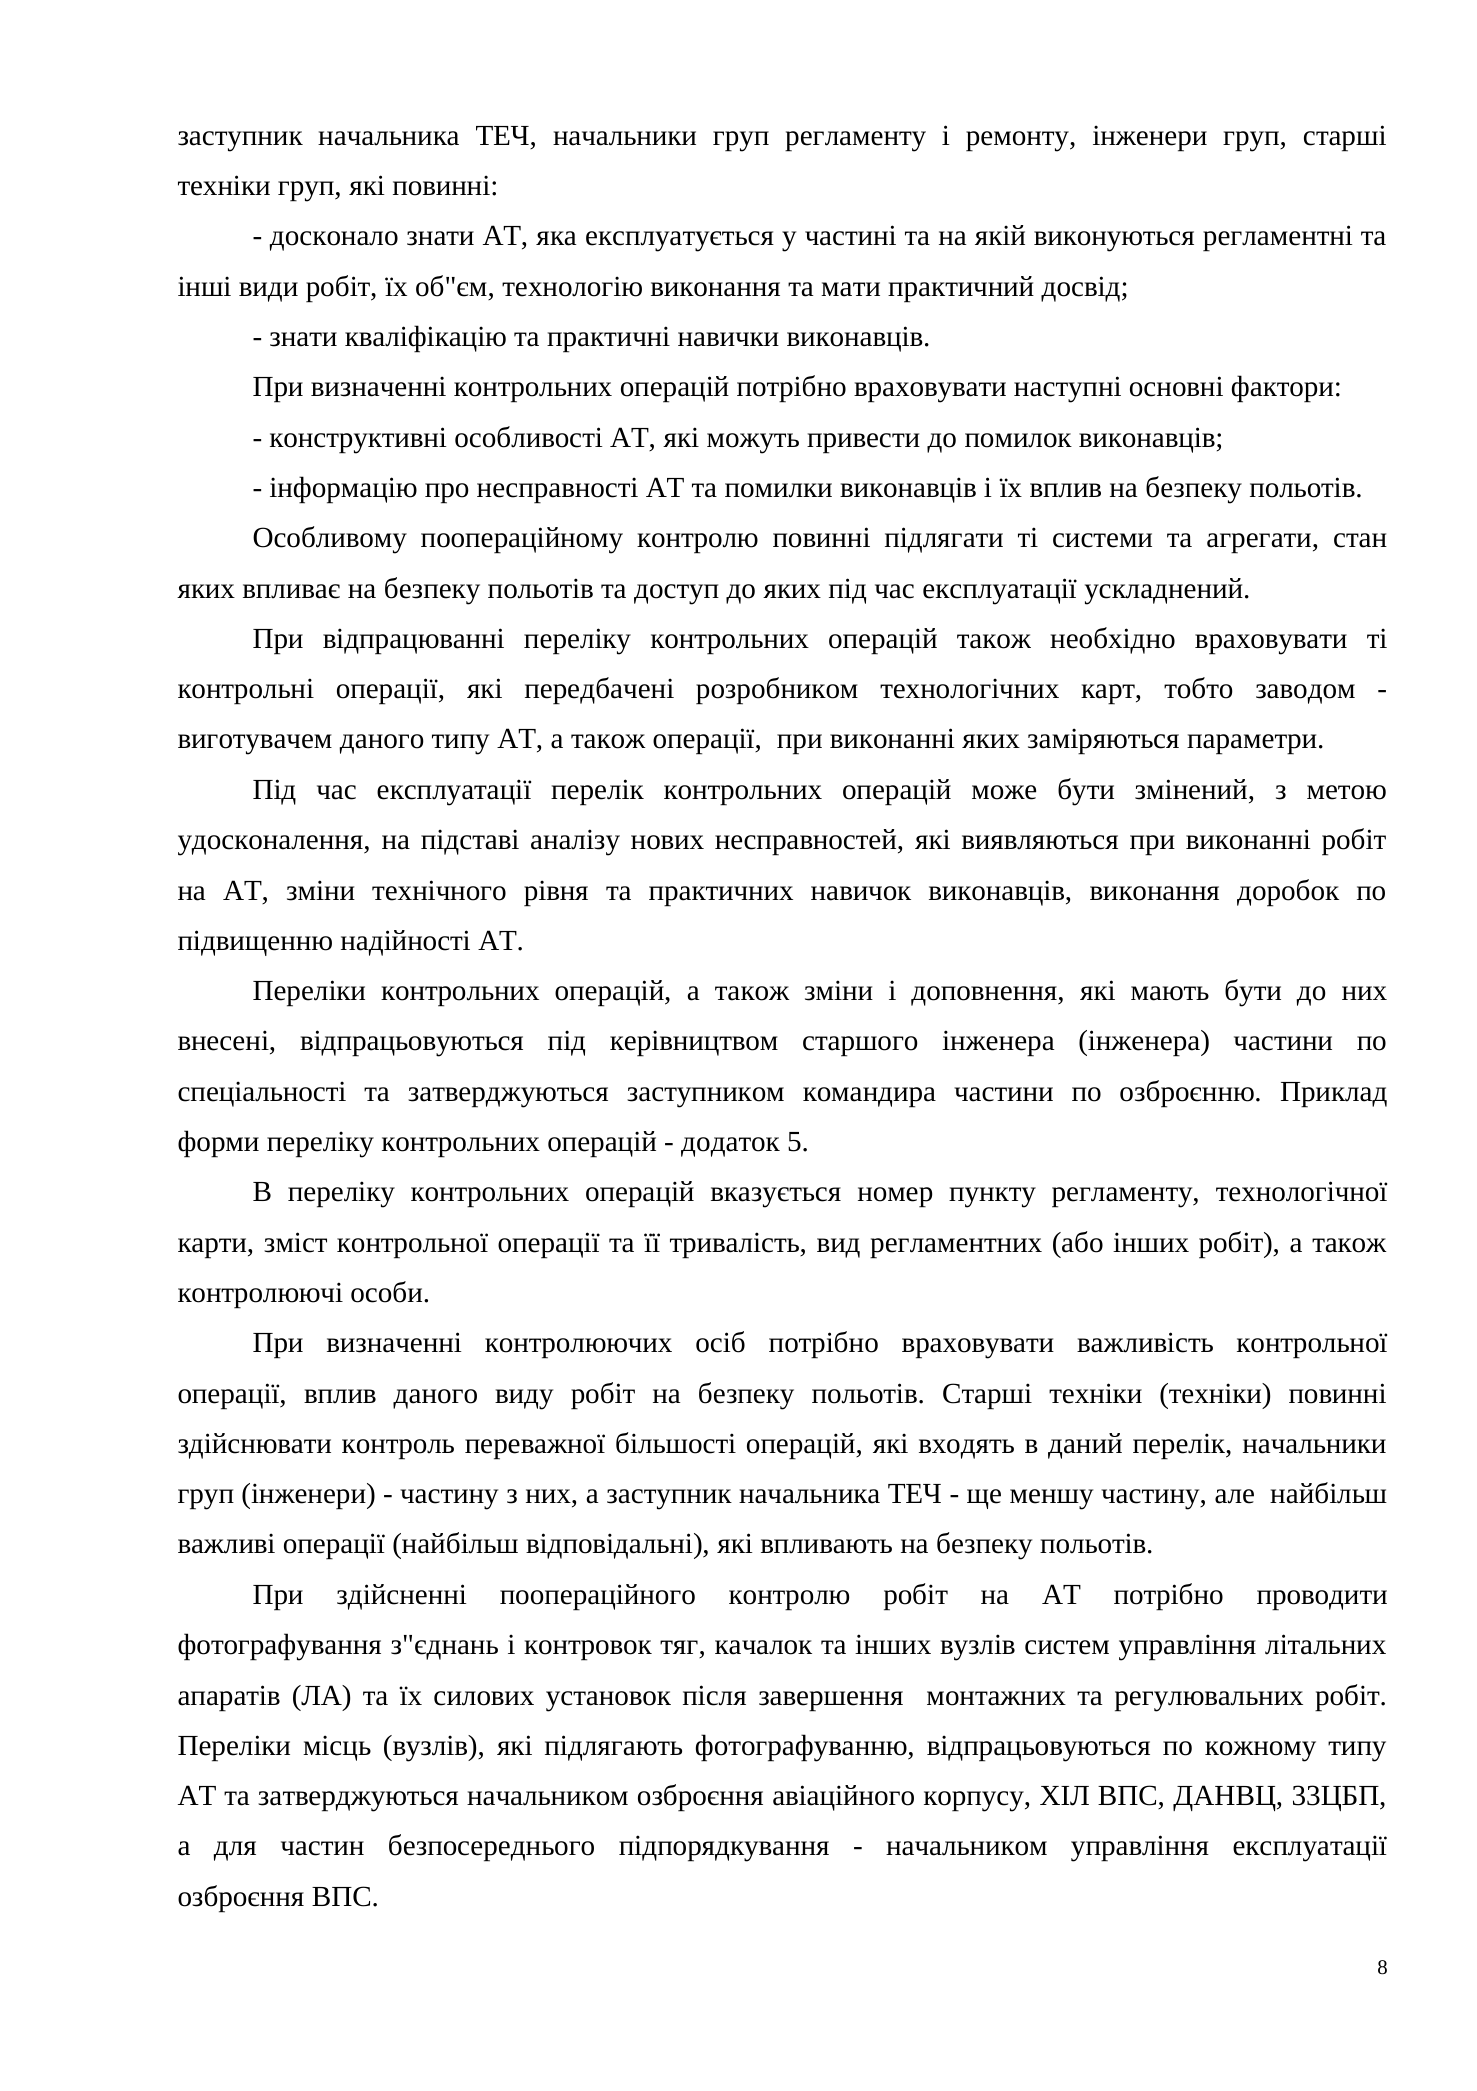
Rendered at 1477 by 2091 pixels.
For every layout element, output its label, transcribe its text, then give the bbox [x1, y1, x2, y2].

text - знати кваліфікацію та практичні навички виконавців. [177, 319, 1388, 353]
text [177, 118, 1388, 202]
text При відпрацюванні переліку контрольних операцій також необхідно враховувати ті контрольні операції, які передбачені розробником технологічних карт, тобто заводом - виготувачем даного типу АТ, а також операції, при виконанні яких заміряються параметри. [177, 621, 1388, 755]
text - конструктивні особливості АТ, які можуть привести до помилок виконавців; [177, 420, 1388, 453]
text Під час експлуатації перелік контрольних операцій може бути змінений, з метою удосконалення, на підставі аналізу нових несправностей, які виявляються при виконанні робіт на АТ, зміни технічного рівня та практичних навичок виконавців, виконання доробок по підвищенню надійності АТ. [177, 772, 1388, 957]
text Особливому поопераційному контролю повинні підлягати ті системи та агрегати, стан яких впливає на безпеку польотів та доступ до яких під час експлуатації ускладнений. [177, 521, 1388, 604]
text Переліки контрольних операцій, а також зміни і доповнення, які мають бути до них внесені, відпрацьовуються під керівництвом старшого інженера (інженера) частини по спеціальності та затверджуються заступником командира частини по озброєнню. Приклад форми переліку контрольних операцій - додаток 5. [177, 973, 1388, 1158]
text В переліку контрольних операцій вказується номер пункту регламенту, технологічної карти, зміст контрольної операції та її тривалість, вид регламентних (або інших робіт), а також контролюючі особи. [177, 1175, 1388, 1309]
text - досконало знати АТ, яка експлуатується у частині та на якій виконуються регламентні та інші види робіт, їх об"єм, технологію виконання та мати практичний досвід; [177, 219, 1388, 303]
text При визначенні контрольних операцій потрібно враховувати наступні основні фактори: [177, 370, 1388, 403]
text - інформацію про несправності АТ та помилки виконавців і їх вплив на безпеку польотів. [177, 470, 1388, 504]
text При здійсненні поопераційного контролю робіт на АТ потрібно проводити фотографування з"єднань і контровок тяг, качалок та інших вузлів систем управління літальних апаратів (ЛА) та їх силових установок після завершення монтажних та регулювальних робіт. Переліки місць (вузлів), які підлягають фотографуванню, відпрацьовуються по кожному типу АТ та затверджуються начальником озброєння авіаційного корпусу, ХІЛ ВПС, ДАНВЦ, 33ЦБП, а для частин безпосереднього підпорядкування - начальником управління експлуатації озброєння ВПС. [177, 1577, 1388, 1913]
text При визначенні контролюючих осіб потрібно враховувати важливість контрольної операції, вплив даного виду робіт на безпеку польотів. Старші техніки (техніки) повинні здійснювати контроль переважної більшості операцій, які входять в даний перелік, начальники груп (інженери) - частину з них, а заступник начальника ТЕЧ - ще меншу частину, але найбільш важливі операції (найбільш відповідальні), які впливають на безпеку польотів. [177, 1326, 1388, 1560]
